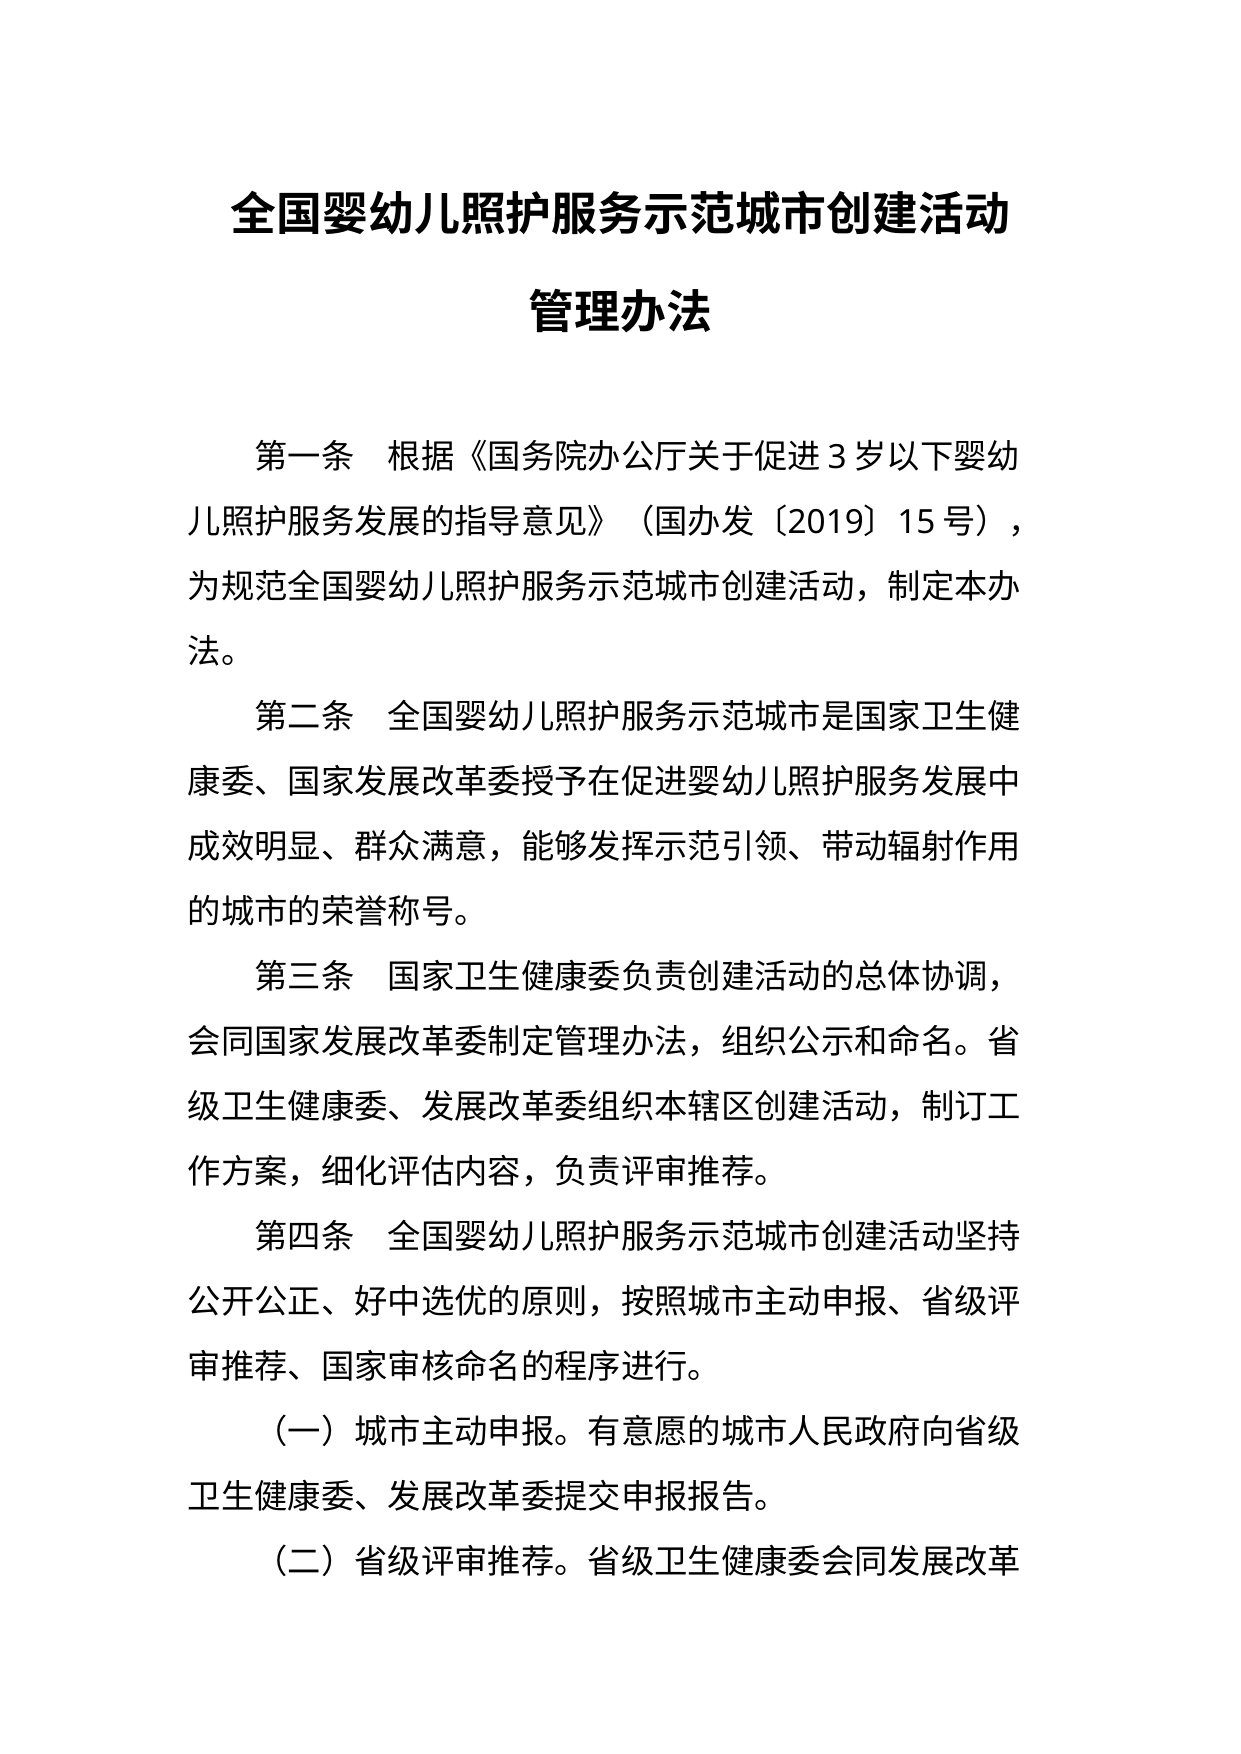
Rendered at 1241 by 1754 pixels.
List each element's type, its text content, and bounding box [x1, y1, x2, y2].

text 全国婴幼儿照护服务示范城市创建活动 [187, 162, 1053, 259]
text 第四条 全国婴幼儿照护服务示范城市创建活动坚持公开公正、好中选优的原则，按照城市主动申报、省级评审推荐、国家审核命名的程序进行。 [187, 1202, 1053, 1397]
text （一）城市主动申报。有意愿的城市人民政府向省级卫生健康委、发展改革委提交申报报告。 [187, 1397, 1053, 1527]
text 第三条 国家卫生健康委负责创建活动的总体协调，会同国家发展改革委制定管理办法，组织公示和命名。省级卫生健康委、发展改革委组织本辖区创建活动，制订工作方案，细化评估内容，负责评审推荐。 [187, 942, 1053, 1202]
text 管理办法 [187, 259, 1053, 357]
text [187, 1527, 1053, 1592]
text 第一条 根据《国务院办公厅关于促进3岁以下婴幼儿照护服务发展的指导意见》（国办发〔2019〕15号），为规范全国婴幼儿照护服务示范城市创建活动，制定本办法。 [187, 422, 1053, 682]
text 第二条 全国婴幼儿照护服务示范城市是国家卫生健康委、国家发展改革委授予在促进婴幼儿照护服务发展中成效明显、群众满意，能够发挥示范引领、带动辐射作用的城市的荣誉称号。 [187, 682, 1053, 942]
